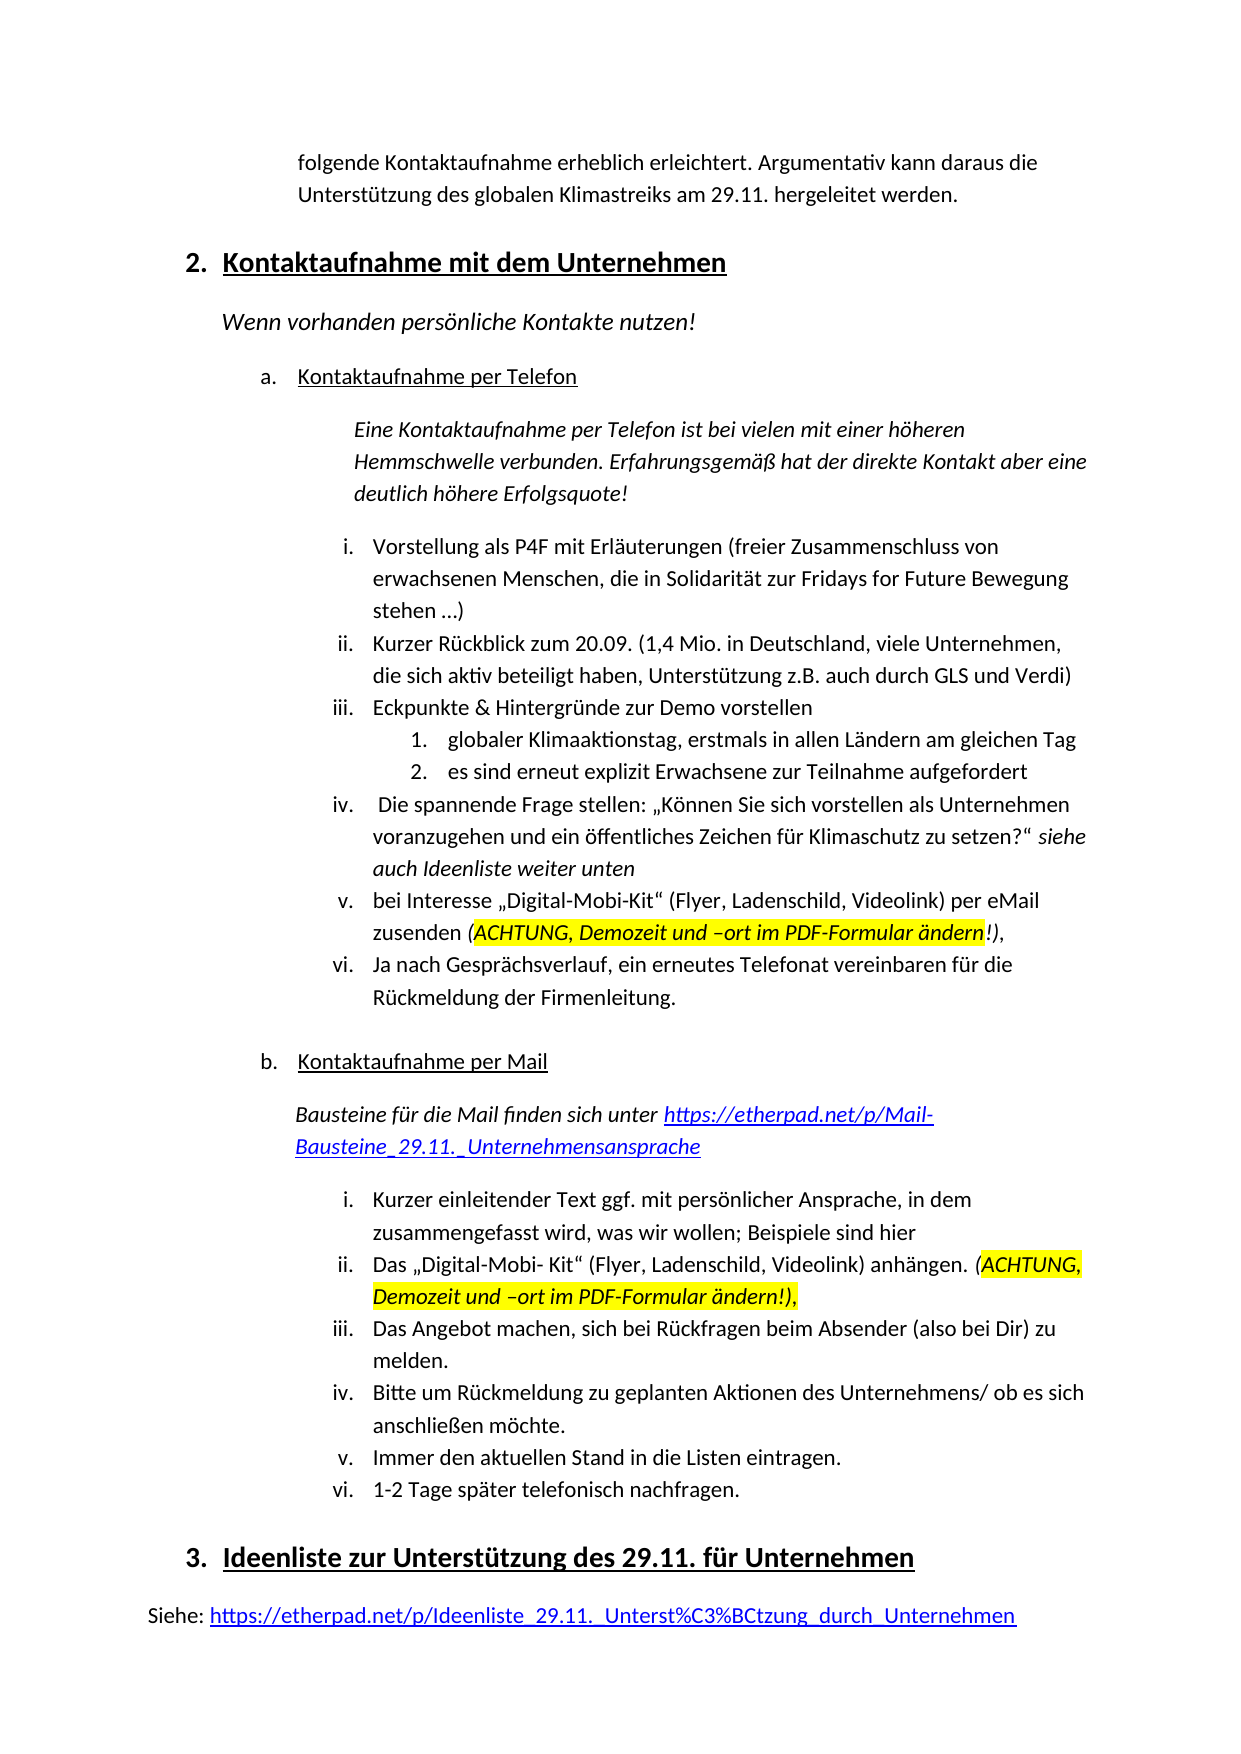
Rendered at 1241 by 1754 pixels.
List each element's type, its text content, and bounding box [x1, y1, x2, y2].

text Bausteine für die Mail finden sich unter https://etherpad.net/p/Mail-Bausteine_29.11._Unternehmensansprache [295, 1100, 1093, 1160]
list globaler Klimaaktionstag, erstmals in allen Ländern am gleichen Tag [410, 725, 1093, 753]
list Eckpunkte & Hintergründe zur Demo vorstellen [354, 693, 1093, 721]
list Das Angebot machen, sich bei Rückfragen beim Absender (also bei Dir) zu melden. [354, 1314, 1093, 1374]
list 1-2 Tage später telefonisch nachfragen. [354, 1475, 1093, 1503]
list Kontaktaufnahme per Mail [260, 1047, 1093, 1075]
list Die spannende Frage stellen: „Können Sie sich vorstellen als Unternehmen voranzugehen und ein öffentliches Zeichen für Klimaschutz zu setzen?“ siehe auch Ideenliste weiter unten [354, 790, 1093, 882]
list Vorstellung als P4F mit Erläuterungen (freier Zusammenschluss von erwachsenen Menschen, die in Solidarität zur Fridays for Future Bewegung stehen …) [354, 532, 1093, 624]
list Kontaktaufnahme mit dem Unternehmen [185, 244, 1093, 280]
list Ideenliste zur Unterstützung des 29.11. für Unternehmen [185, 1539, 1093, 1575]
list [260, 148, 1093, 208]
list bei Interesse „Digital-Mobi-Kit“ (Flyer, Ladenschild, Videolink) per eMail zusenden (ACHTUNG, Demozeit und –ort im PDF-Formular ändern!), [354, 886, 1093, 946]
text Eine Kontaktaufnahme per Telefon ist bei vielen mit einer höheren Hemmschwelle verbunden. Erfahrungsgemäß hat der direkte Kontakt aber eine deutlich höhere Erfolgsquote! [354, 415, 1093, 507]
list Kurzer Rückblick zum 20.09. (1,4 Mio. in Deutschland, viele Unternehmen, die sich aktiv beteiligt haben, Unterstützung z.B. auch durch GLS und Verdi) [354, 629, 1093, 689]
text Siehe: https://etherpad.net/p/Ideenliste_29.11._Unterst%C3%BCtzung_durch_Unternehmen [148, 1601, 1093, 1629]
list es sind erneut explizit Erwachsene zur Teilnahme aufgefordert [410, 757, 1093, 786]
list Kontaktaufnahme per Telefon [260, 362, 1093, 390]
list Ja nach Gesprächsverlauf, ein erneutes Telefonat vereinbaren für die Rückmeldung der Firmenleitung. [354, 951, 1093, 1011]
text Wenn vorhanden persönliche Kontakte nutzen! [148, 306, 1093, 336]
list Immer den aktuellen Stand in die Listen eintragen. [354, 1443, 1093, 1471]
list Kurzer einleitender Text ggf. mit persönlicher Ansprache, in dem zusammengefasst wird, was wir wollen; Beispiele sind hier [354, 1185, 1093, 1246]
list Das „Digital-Mobi- Kit“ (Flyer, Ladenschild, Videolink) anhängen. (ACHTUNG, Demozeit und –ort im PDF-Formular ändern!), [354, 1250, 1093, 1310]
list Bitte um Rückmeldung zu geplanten Aktionen des Unternehmens/ ob es sich anschließen möchte. [354, 1378, 1093, 1439]
